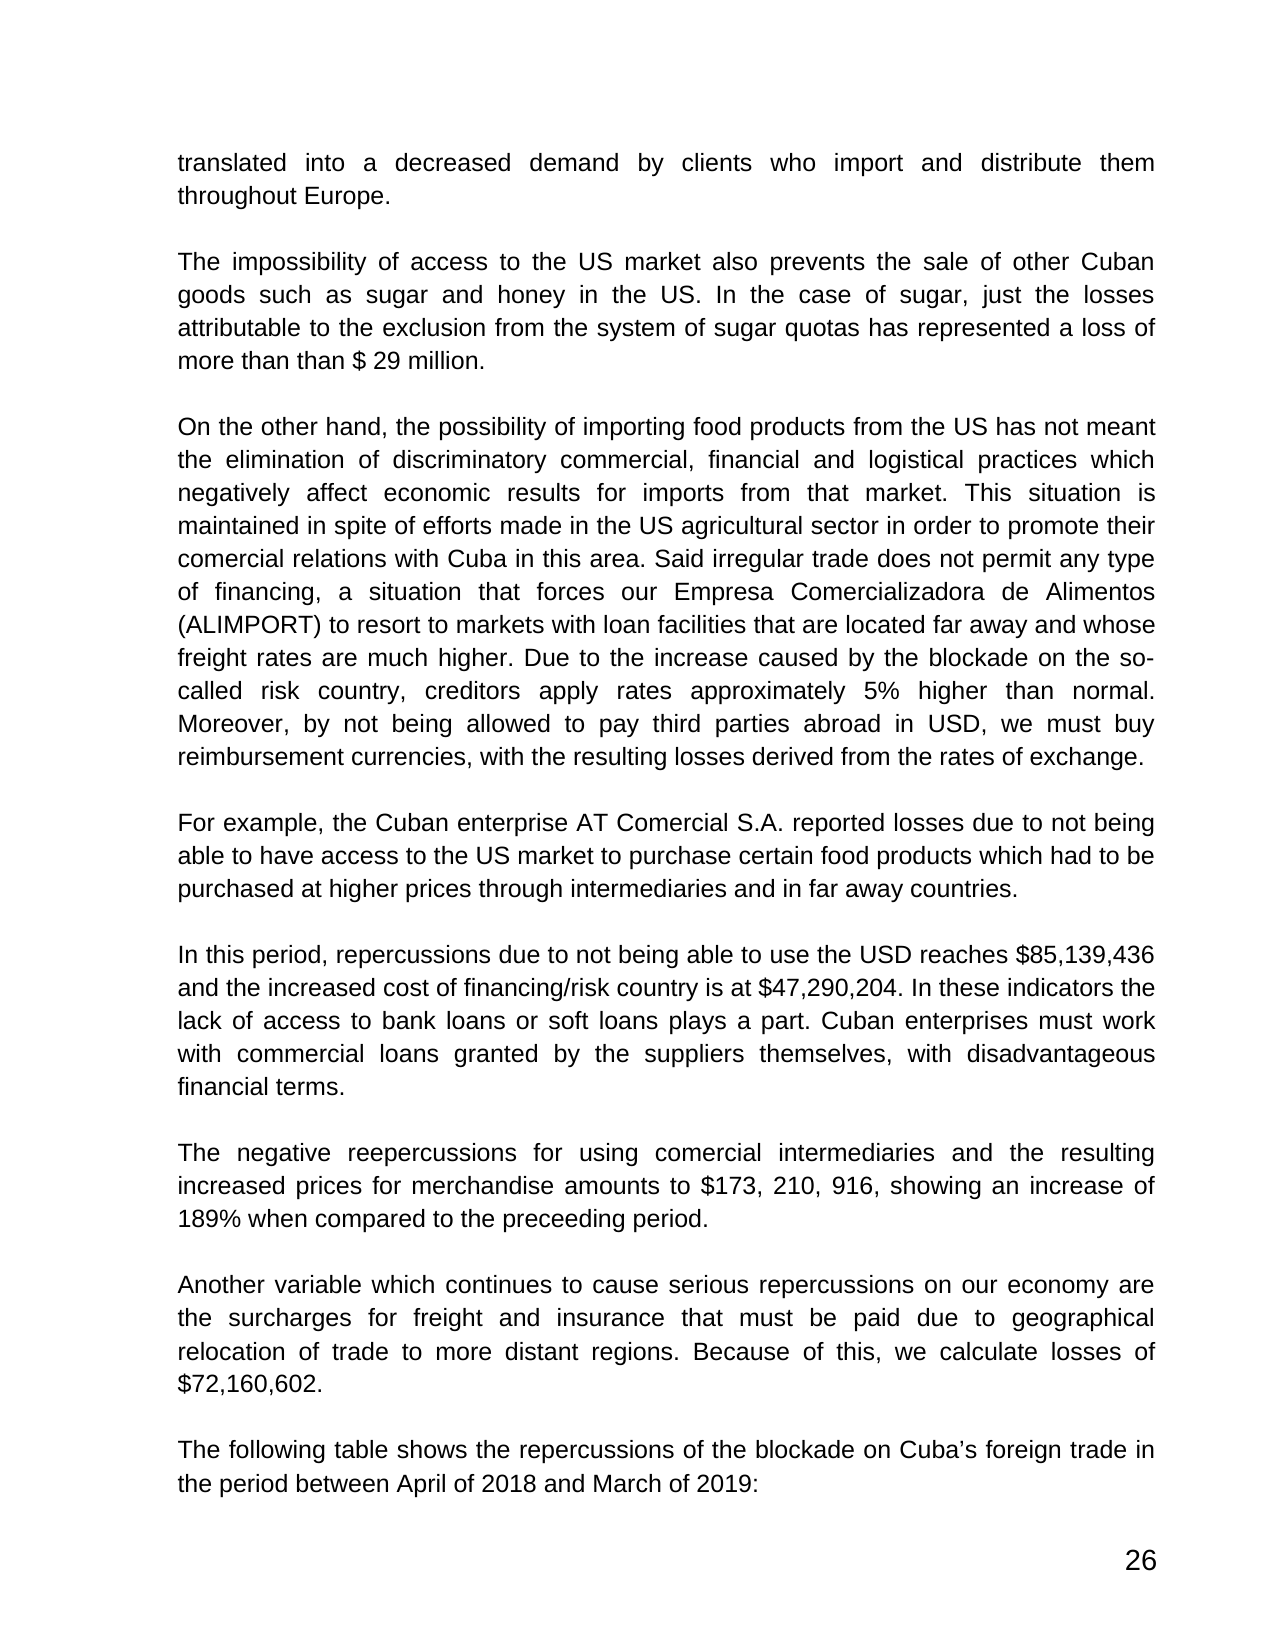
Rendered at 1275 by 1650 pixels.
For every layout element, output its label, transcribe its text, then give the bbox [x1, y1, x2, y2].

text In this period, repercussions due to not being able to use the USD reaches $85,139,436 and the increased cost of financing/risk country is at $47,290,204. In these indicators the lack of access to bank loans or soft loans plays a part. Cuban enterprises must work with commercial loans granted by the suppliers themselves, with disadvantageous financial terms. [177, 940, 1157, 1101]
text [177, 148, 1157, 209]
text The negative reepercussions for using comercial intermediaries and the resulting increased prices for merchandise amounts to $173, 210, 916, showing an increase of 189% when compared to the preceeding period. [177, 1138, 1157, 1233]
text The following table shows the repercussions of the blockade on Cuba’s foreign trade in the period between April of 2018 and March of 2019: [177, 1436, 1157, 1497]
text The impossibility of access to the US market also prevents the sale of other Cuban goods such as sugar and honey in the US. In the case of sugar, just the losses attributable to the exclusion from the system of sugar quotas has represented a loss of more than than $ 29 million. [177, 247, 1157, 374]
text Another variable which continues to cause serious repercussions on our economy are the surcharges for freight and insurance that must be paid due to geographical relocation of trade to more distant regions. Because of this, we calculate losses of $72,160,602. [177, 1270, 1157, 1398]
text On the other hand, the possibility of importing food products from the US has not meant the elimination of discriminatory commercial, financial and logistical practices which negatively affect economic results for imports from that market. This situation is maintained in spite of efforts made in the US agricultural sector in order to promote their comercial relations with Cuba in this area. Said irregular trade does not permit any type of financing, a situation that forces our Empresa Comercializadora de Alimentos (ALIMPORT) to resort to markets with loan facilities that are located far away and whose freight rates are much higher. Due to the increase caused by the blockade on the so-called risk country, creditors apply rates approximately 5% higher than normal. Moreover, by not being allowed to pay third parties abroad in USD, we must buy reimbursement currencies, with the resulting losses derived from the rates of exchange. [177, 412, 1157, 771]
text For example, the Cuban enterprise AT Comercial S.A. reported losses due to not being able to have access to the US market to purchase certain food products which had to be purchased at higher prices through intermediaries and in far away countries. [177, 808, 1157, 903]
